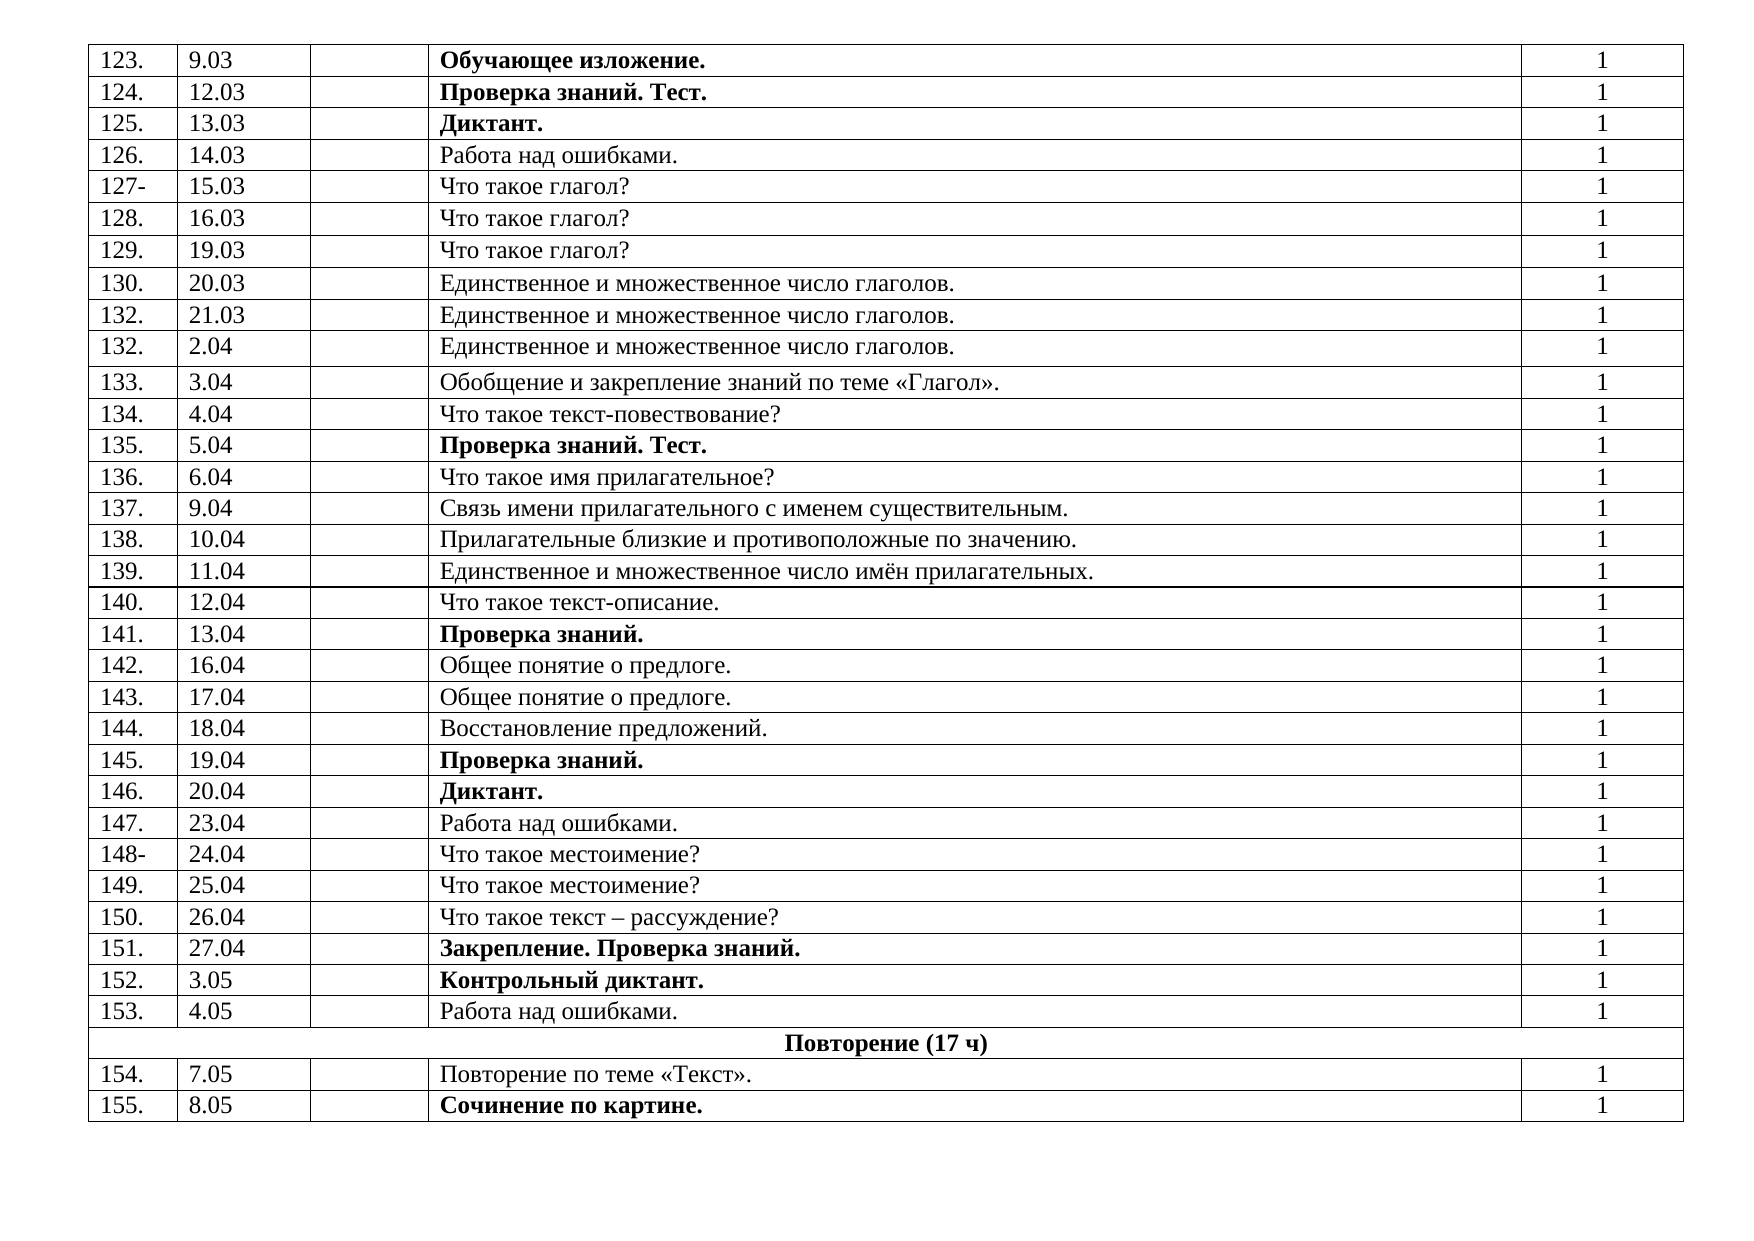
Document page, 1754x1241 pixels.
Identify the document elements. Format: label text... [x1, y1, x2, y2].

table_cell 148- [89, 839, 177, 869]
table_cell Повторение по теме «Текст». [429, 1059, 1521, 1089]
table_cell Диктант. [429, 108, 1521, 139]
table_cell 25.04 [178, 871, 310, 901]
table_cell [311, 268, 428, 299]
table_cell 24.04 [178, 839, 310, 869]
table_cell 4.05 [178, 996, 310, 1027]
table_cell 13.04 [178, 619, 310, 649]
table_cell [311, 236, 428, 267]
table_cell 150. [89, 902, 177, 932]
table_cell 1 [1522, 108, 1683, 139]
table_cell [311, 934, 428, 964]
table_cell 1 [1522, 713, 1683, 744]
table_cell 1 [1522, 268, 1683, 299]
table_cell [311, 808, 428, 838]
table_cell 136. [89, 462, 177, 492]
table_cell Что такое текст – рассуждение? [429, 902, 1521, 932]
table_cell 3.05 [178, 965, 310, 995]
table_cell [311, 871, 428, 901]
table_cell 1 [1522, 300, 1683, 330]
table_cell Что такое глагол? [429, 203, 1521, 234]
table_cell [311, 203, 428, 234]
table_cell 1 [1522, 996, 1683, 1027]
table_cell 1 [1522, 902, 1683, 932]
table_cell [311, 1059, 428, 1089]
table_cell [311, 776, 428, 807]
table_cell Контрольный диктант. [429, 965, 1521, 995]
table_cell 1 [1522, 965, 1683, 995]
table_cell 6.04 [178, 462, 310, 492]
table_cell 1 [1522, 462, 1683, 492]
table_cell 126. [89, 140, 177, 170]
table_cell 1 [1522, 808, 1683, 838]
table_cell 26.04 [178, 902, 310, 932]
table_cell 152. [89, 965, 177, 995]
table_cell 128. [89, 203, 177, 234]
table_cell 127- [89, 171, 177, 202]
table_cell 14.03 [178, 140, 310, 170]
table_cell 1 [1522, 556, 1683, 586]
table_cell 132. [89, 300, 177, 330]
table_cell Единственное и множественное число глаголов. [429, 268, 1521, 299]
table_cell 149. [89, 871, 177, 901]
table_cell 7.05 [178, 1059, 310, 1089]
table_cell 133. [89, 367, 177, 398]
table_cell 21.03 [178, 300, 310, 330]
table_cell Прилагательные близкие и противоположные по значению. [429, 525, 1521, 555]
table_cell Что такое текст-повествование? [429, 399, 1521, 429]
table_cell 1 [1522, 934, 1683, 964]
table_cell [311, 556, 428, 586]
table_cell 151. [89, 934, 177, 964]
table_cell 4.04 [178, 399, 310, 429]
table_cell 1 [1522, 588, 1683, 618]
table_cell 132. [89, 331, 177, 366]
table_cell 8.05 [178, 1091, 310, 1121]
table_cell Общее понятие о предлоге. [429, 682, 1521, 712]
table_cell 130. [89, 268, 177, 299]
table_cell Проверка знаний. [429, 619, 1521, 649]
table_cell 141. [89, 619, 177, 649]
table_cell [311, 525, 428, 555]
table_cell 125. [89, 108, 177, 139]
table_cell [311, 331, 428, 366]
table_cell 147. [89, 808, 177, 838]
table_cell Обобщение и закрепление знаний по теме «Глагол». [429, 367, 1521, 398]
table_cell 1 [1522, 839, 1683, 869]
table_cell 1 [1522, 45, 1683, 76]
table_cell 16.03 [178, 203, 310, 234]
table_cell [311, 140, 428, 170]
table_cell [311, 965, 428, 995]
table_cell 1 [1522, 367, 1683, 398]
table_cell 3.04 [178, 367, 310, 398]
table_cell 9.04 [178, 493, 310, 523]
table_cell 20.03 [178, 268, 310, 299]
table_cell 1 [1522, 1059, 1683, 1089]
table_cell 16.04 [178, 650, 310, 681]
table_cell 142. [89, 650, 177, 681]
table_cell [311, 588, 428, 618]
table_cell Единственное и множественное число имён прилагательных. [429, 556, 1521, 586]
table_cell 138. [89, 525, 177, 555]
table_cell 123. [89, 45, 177, 76]
table_cell Сочинение по картине. [429, 1091, 1521, 1121]
table_cell Единственное и множественное число глаголов. [429, 331, 1521, 366]
table_cell 18.04 [178, 713, 310, 744]
table_cell [311, 650, 428, 681]
table_cell 154. [89, 1059, 177, 1089]
table_cell [311, 399, 428, 429]
table_cell Восстановление предложений. [429, 713, 1521, 744]
table_cell Что такое глагол? [429, 236, 1521, 267]
table_cell Что такое местоимение? [429, 839, 1521, 869]
table_cell 124. [89, 77, 177, 107]
table_cell 1 [1522, 650, 1683, 681]
table_cell 146. [89, 776, 177, 807]
table_cell [311, 462, 428, 492]
table_cell 1 [1522, 203, 1683, 234]
table_cell [311, 45, 428, 76]
table_cell Работа над ошибками. [429, 140, 1521, 170]
table_cell [311, 430, 428, 461]
table_cell Работа над ошибками. [429, 996, 1521, 1027]
table_cell [311, 108, 428, 139]
table_cell 10.04 [178, 525, 310, 555]
table_cell Обучающее изложение. [429, 45, 1521, 76]
table_cell 1 [1522, 682, 1683, 712]
table_cell 1 [1522, 236, 1683, 267]
table_cell 1 [1522, 171, 1683, 202]
table_cell [311, 745, 428, 775]
table_cell 12.03 [178, 77, 310, 107]
table_cell 2.04 [178, 331, 310, 366]
table_cell [311, 996, 428, 1027]
table_cell [311, 619, 428, 649]
table_cell [311, 1091, 428, 1121]
table_cell 17.04 [178, 682, 310, 712]
table_cell 1 [1522, 77, 1683, 107]
table_cell Общее понятие о предлоге. [429, 650, 1521, 681]
table_cell 23.04 [178, 808, 310, 838]
table_cell 12.04 [178, 588, 310, 618]
table_cell 1 [1522, 871, 1683, 901]
table_cell 145. [89, 745, 177, 775]
table_cell 1 [1522, 493, 1683, 523]
table_cell Что такое местоимение? [429, 871, 1521, 901]
table_cell 15.03 [178, 171, 310, 202]
table_cell Что такое глагол? [429, 171, 1521, 202]
table_cell [311, 77, 428, 107]
table_cell 134. [89, 399, 177, 429]
table_cell 9.03 [178, 45, 310, 76]
table_cell 140. [89, 588, 177, 618]
table_cell 139. [89, 556, 177, 586]
table_cell Проверка знаний. Тест. [429, 77, 1521, 107]
table_cell 144. [89, 713, 177, 744]
table_cell 1 [1522, 331, 1683, 366]
table_cell 13.03 [178, 108, 310, 139]
table_cell Диктант. [429, 776, 1521, 807]
table_cell Закрепление. Проверка знаний. [429, 934, 1521, 964]
table_cell 129. [89, 236, 177, 267]
table_cell [311, 171, 428, 202]
table_cell 1 [1522, 745, 1683, 775]
table_cell 153. [89, 996, 177, 1027]
table_cell Проверка знаний. [429, 745, 1521, 775]
table_cell Проверка знаний. Тест. [429, 430, 1521, 461]
table_cell 20.04 [178, 776, 310, 807]
table_cell Единственное и множественное число глаголов. [429, 300, 1521, 330]
table_cell [311, 902, 428, 932]
table_cell 143. [89, 682, 177, 712]
table_cell Работа над ошибками. [429, 808, 1521, 838]
table_cell 1 [1522, 776, 1683, 807]
table_cell Что такое имя прилагательное? [429, 462, 1521, 492]
table_cell [311, 493, 428, 523]
table_cell 1 [1522, 525, 1683, 555]
table_cell 137. [89, 493, 177, 523]
table_cell [311, 300, 428, 330]
table_cell 1 [1522, 1091, 1683, 1121]
table_cell 11.04 [178, 556, 310, 586]
table_cell Связь имени прилагательного с именем существительным. [429, 493, 1521, 523]
table_cell 1 [1522, 399, 1683, 429]
table_cell [311, 839, 428, 869]
table_cell Повторение (17 ч) [89, 1028, 1683, 1058]
table_cell 19.04 [178, 745, 310, 775]
table_cell 1 [1522, 140, 1683, 170]
table_cell Что такое текст-описание. [429, 588, 1521, 618]
table_cell 27.04 [178, 934, 310, 964]
table_cell 135. [89, 430, 177, 461]
table_cell 5.04 [178, 430, 310, 461]
table_cell [311, 713, 428, 744]
table_cell 1 [1522, 430, 1683, 461]
table_cell [311, 367, 428, 398]
table_cell 19.03 [178, 236, 310, 267]
table_cell 1 [1522, 619, 1683, 649]
table_cell 155. [89, 1091, 177, 1121]
table_cell [311, 682, 428, 712]
